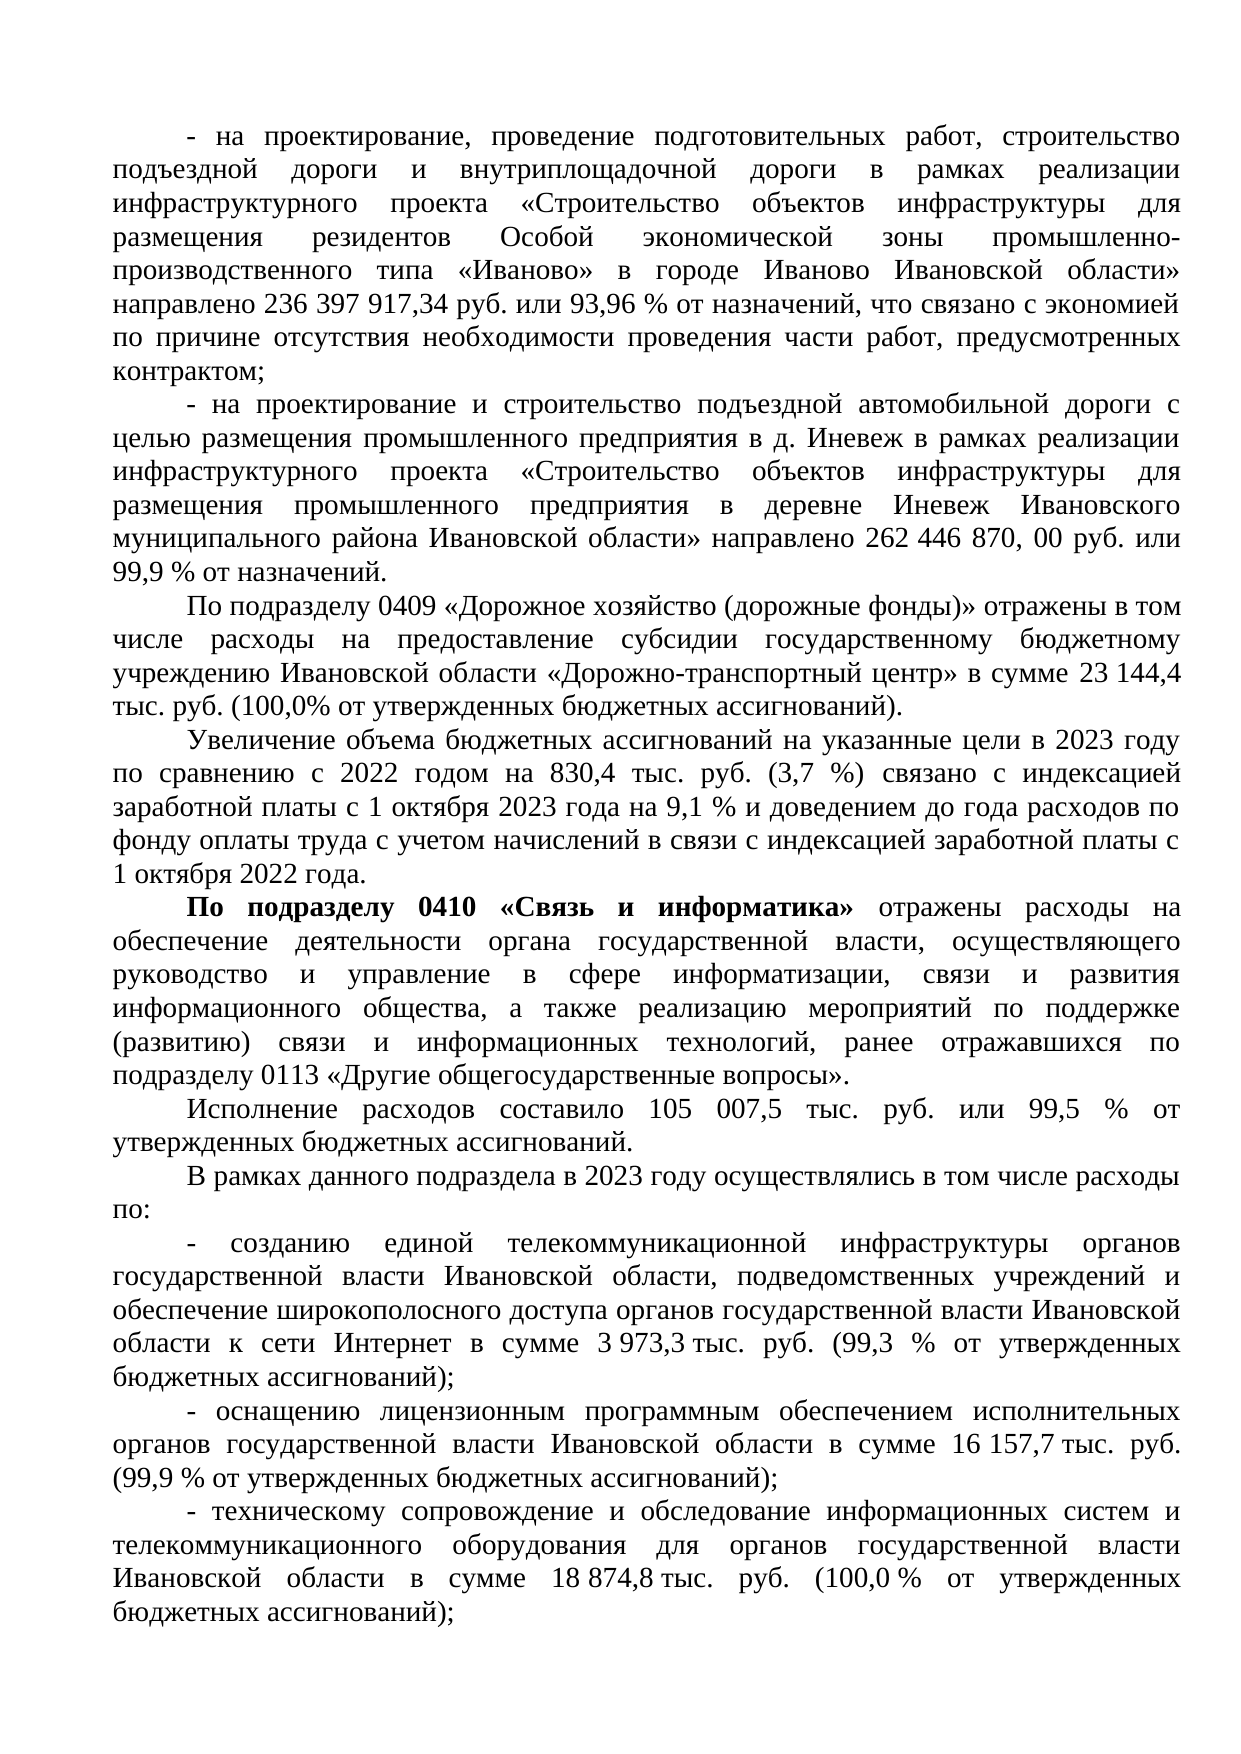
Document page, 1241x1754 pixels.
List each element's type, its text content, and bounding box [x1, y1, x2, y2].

text - на проектирование, проведение подготовительных работ, строительство подъездной дороги и внутриплощадочной дороги в рамках реализации инфраструктурного проекта «Строительство объектов инфраструктуры для размещения резидентов Особой экономической зоны промышленно-производственного типа «Иваново» в городе Иваново Ивановской области» направлено 236 397 917,34 руб. или 93,96 % от назначений, что связано с экономией по причине отсутствия необходимости проведения части работ, предусмотренных контрактом; [112, 118, 1181, 386]
text По подразделу 0409 «Дорожное хозяйство (дорожные фонды)» отражены в том числе расходы на предоставление субсидии государственному бюджетному учреждению Ивановской области «Дорожно-транспортный центр» в сумме 23 144,4 тыс. руб. (100,0% от утвержденных бюджетных ассигнований). [112, 588, 1181, 722]
text В рамках данного подраздела в 2023 году осуществлялись в том числе расходы по: [112, 1158, 1181, 1225]
text Увеличение объема бюджетных ассигнований на указанные цели в 2023 году по сравнению с 2022 годом на 830,4 тыс. руб. (3,7 %) связано с индексацией заработной платы с 1 октября 2023 года на 9,1 % и доведением до года расходов по фонду оплаты труда с учетом начислений в связи с индексацией заработной платы с 1 октября 2022 года. [112, 722, 1181, 889]
text - созданию единой телекоммуникационной инфраструктуры органов государственной власти Ивановской области, подведомственных учреждений и обеспечение широкополосного доступа органов государственной власти Ивановской области к сети Интернет в сумме 3 973,3 тыс. руб. (99,3 % от утвержденных бюджетных ассигнований); [112, 1225, 1181, 1393]
text По подразделу 0410 «Связь и информатика» отражены расходы на обеспечение деятельности органа государственной власти, осуществляющего руководство и управление в сфере информатизации, связи и развития информационного общества, а также реализацию мероприятий по поддержке (развитию) связи и информационных технологий, ранее отражавшихся по подразделу 0113 «Другие общегосударственные вопросы». [112, 889, 1181, 1091]
text - на проектирование и строительство подъездной автомобильной дороги с целью размещения промышленного предприятия в д. Иневеж в рамках реализации инфраструктурного проекта «Строительство объектов инфраструктуры для размещения промышленного предприятия в деревне Иневеж Ивановского муниципального района Ивановской области» направлено 262 446 870, 00 руб. или 99,9 % от назначений. [112, 386, 1181, 588]
text - техническому сопровождение и обследование информационных систем и телекоммуникационного оборудования для органов государственной власти Ивановской области в сумме 18 874,8 тыс. руб. (100,0 % от утвержденных бюджетных ассигнований); [112, 1493, 1181, 1627]
text - оснащению лицензионным программным обеспечением исполнительных органов государственной власти Ивановской области в сумме 16 157,7 тыс. руб. (99,9 % от утвержденных бюджетных ассигнований); [112, 1393, 1181, 1493]
text Исполнение расходов составило 105 007,5 тыс. руб. или 99,5 % от утвержденных бюджетных ассигнований. [112, 1091, 1181, 1158]
